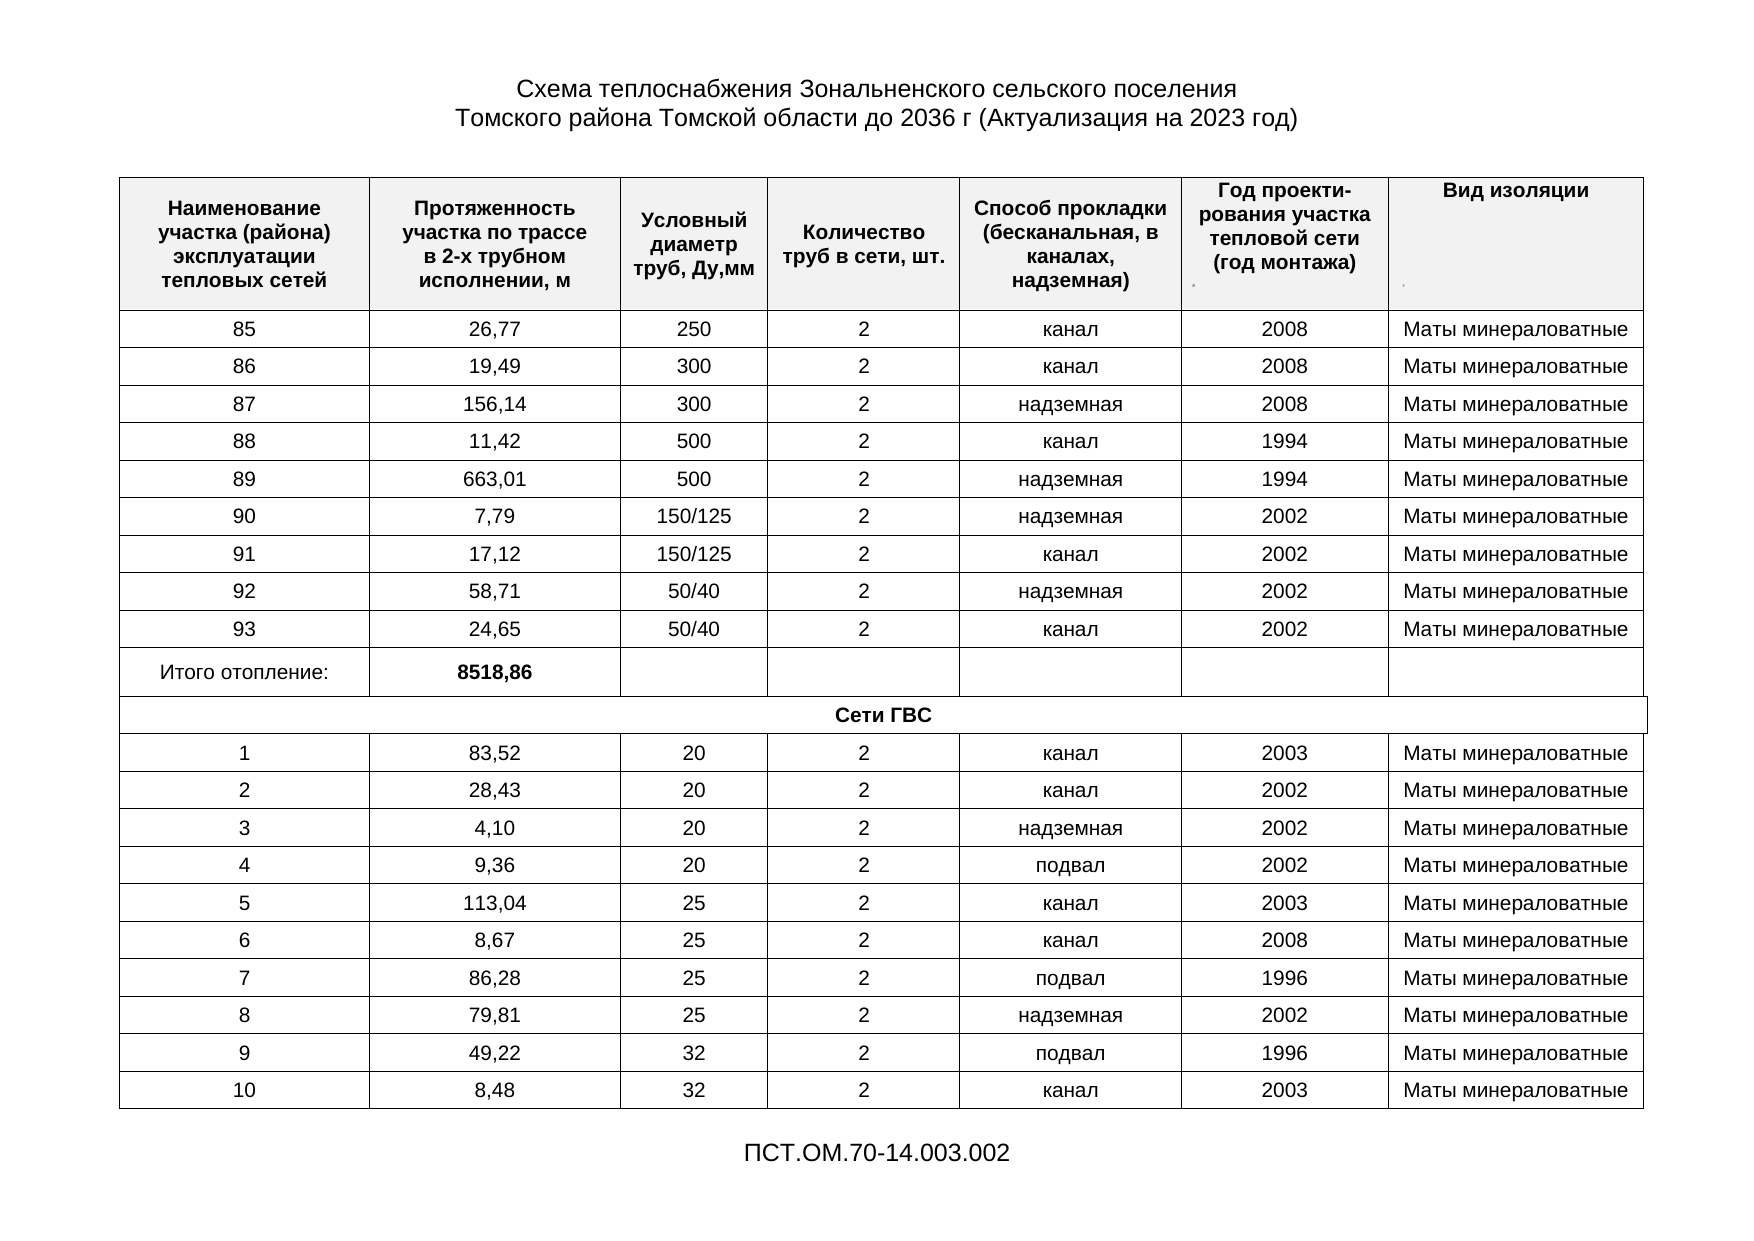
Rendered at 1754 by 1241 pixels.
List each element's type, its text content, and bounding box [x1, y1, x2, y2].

table_cell [960, 648, 1181, 696]
table_cell надземная [960, 809, 1181, 846]
table_cell 2002 [1182, 772, 1388, 808]
table_cell 2002 [1182, 847, 1388, 883]
table_cell надземная [960, 997, 1181, 1033]
table_cell 2 [768, 772, 959, 808]
table_cell Маты минераловатные [1389, 959, 1643, 996]
table_cell надземная [960, 498, 1181, 534]
table_cell Маты минераловатные [1389, 498, 1643, 534]
table_cell подвал [960, 847, 1181, 883]
table_cell 2 [768, 611, 959, 647]
table_header Способ прокладки (бесканальная, в каналах, надземная) [960, 178, 1181, 309]
table_cell канал [960, 1072, 1181, 1108]
table_cell 20 [621, 772, 767, 808]
table_cell 2 [768, 536, 959, 572]
table_cell 83,52 [370, 734, 620, 771]
table_cell 89 [120, 461, 369, 497]
table_cell [1182, 648, 1388, 696]
table_cell 20 [621, 809, 767, 846]
table_cell 500 [621, 461, 767, 497]
table_cell 25 [621, 922, 767, 958]
table_cell 7 [120, 959, 369, 996]
table_cell 32 [621, 1072, 767, 1108]
table_cell канал [960, 348, 1181, 384]
table_cell 2 [120, 772, 369, 808]
table_cell Маты минераловатные [1389, 611, 1643, 647]
table_cell канал [960, 922, 1181, 958]
table_cell 86 [120, 348, 369, 384]
table_cell 2 [768, 884, 959, 921]
table_cell 150/125 [621, 536, 767, 572]
table_cell 10 [120, 1072, 369, 1108]
table_cell 2002 [1182, 997, 1388, 1033]
table_cell Маты минераловатные [1389, 386, 1643, 422]
table_cell 50/40 [621, 611, 767, 647]
table_cell 2 [768, 573, 959, 609]
table_cell 93 [120, 611, 369, 647]
table_cell 150/125 [621, 498, 767, 534]
table_cell 2008 [1182, 348, 1388, 384]
table_cell 2008 [1182, 311, 1388, 347]
table_cell 86,28 [370, 959, 620, 996]
table_cell 2 [768, 386, 959, 422]
table_cell 2 [768, 997, 959, 1033]
table_cell 9 [120, 1034, 369, 1071]
table_cell 156,14 [370, 386, 620, 422]
table_cell Сети ГВС [120, 697, 1647, 733]
table_cell 25 [621, 884, 767, 921]
table_cell 49,22 [370, 1034, 620, 1071]
table_cell [621, 648, 767, 696]
table_cell 300 [621, 348, 767, 384]
table_cell Маты минераловатные [1389, 1034, 1643, 1071]
table_cell 85 [120, 311, 369, 347]
table_cell 1 [120, 734, 369, 771]
table_cell 2 [768, 1034, 959, 1071]
table_cell Маты минераловатные [1389, 734, 1643, 771]
table_cell Маты минераловатные [1389, 348, 1643, 384]
table_cell 17,12 [370, 536, 620, 572]
table_cell канал [960, 536, 1181, 572]
table_cell 32 [621, 1034, 767, 1071]
table_header Наименование участка (района) эксплуатации тепловых сетей [120, 178, 369, 309]
table_cell 20 [621, 847, 767, 883]
table_cell 2 [768, 311, 959, 347]
table_cell 2 [768, 959, 959, 996]
table_cell 58,71 [370, 573, 620, 609]
table_cell надземная [960, 461, 1181, 497]
table_cell 2 [768, 498, 959, 534]
table_cell Маты минераловатные [1389, 461, 1643, 497]
table_cell 2008 [1182, 386, 1388, 422]
table_cell канал [960, 611, 1181, 647]
table_cell надземная [960, 386, 1181, 422]
table_header Протяженность участка по трассе в 2-х трубном исполнении, м [370, 178, 620, 309]
table_cell канал [960, 734, 1181, 771]
table_cell канал [960, 423, 1181, 459]
table_cell 88 [120, 423, 369, 459]
table_cell подвал [960, 959, 1181, 996]
table_cell 2002 [1182, 498, 1388, 534]
table_cell Маты минераловатные [1389, 311, 1643, 347]
table_cell 28,43 [370, 772, 620, 808]
table_cell 8 [120, 997, 369, 1033]
table_cell 2003 [1182, 884, 1388, 921]
table_cell 26,77 [370, 311, 620, 347]
table_cell 11,42 [370, 423, 620, 459]
table_cell 9,36 [370, 847, 620, 883]
table_cell [1389, 648, 1643, 696]
table_cell 2003 [1182, 734, 1388, 771]
table_cell подвал [960, 1034, 1181, 1071]
table_cell 4 [120, 847, 369, 883]
table_cell 8,48 [370, 1072, 620, 1108]
table_cell 2 [768, 423, 959, 459]
table_cell 92 [120, 573, 369, 609]
table_cell 300 [621, 386, 767, 422]
table_cell 1996 [1182, 1034, 1388, 1071]
table_cell Маты минераловатные [1389, 573, 1643, 609]
table_cell 2003 [1182, 1072, 1388, 1108]
table_cell 2002 [1182, 809, 1388, 846]
table_cell 2008 [1182, 922, 1388, 958]
table_cell 2002 [1182, 536, 1388, 572]
table_cell 24,65 [370, 611, 620, 647]
table_cell 7,79 [370, 498, 620, 534]
table_cell 79,81 [370, 997, 620, 1033]
table_cell Маты минераловатные [1389, 536, 1643, 572]
table_cell 4,10 [370, 809, 620, 846]
table_cell 663,01 [370, 461, 620, 497]
table_cell 25 [621, 997, 767, 1033]
table_cell 3 [120, 809, 369, 846]
table_header Условный диаметр труб, Ду,мм [621, 178, 767, 309]
table_cell 90 [120, 498, 369, 534]
table_cell 2 [768, 847, 959, 883]
table_cell 8518,86 [370, 648, 620, 696]
table_cell канал [960, 311, 1181, 347]
table_cell 500 [621, 423, 767, 459]
table_cell 2002 [1182, 573, 1388, 609]
table_cell 25 [621, 959, 767, 996]
table_cell 87 [120, 386, 369, 422]
table_cell 2 [768, 461, 959, 497]
table_cell 1994 [1182, 423, 1388, 459]
table_cell [768, 648, 959, 696]
table_cell канал [960, 772, 1181, 808]
table_cell Маты минераловатные [1389, 884, 1643, 921]
table_header Вид изоляции [1389, 178, 1643, 309]
table_cell Маты минераловатные [1389, 1072, 1643, 1108]
table_cell Маты минераловатные [1389, 423, 1643, 459]
table_cell 113,04 [370, 884, 620, 921]
table_cell 1996 [1182, 959, 1388, 996]
table_cell канал [960, 884, 1181, 921]
table_cell 2002 [1182, 611, 1388, 647]
table_cell Итого отопление: [120, 648, 369, 696]
table_cell надземная [960, 573, 1181, 609]
table_cell 2 [768, 348, 959, 384]
table_cell Маты минераловатные [1389, 922, 1643, 958]
table_cell 20 [621, 734, 767, 771]
table_cell 91 [120, 536, 369, 572]
table_cell Маты минераловатные [1389, 772, 1643, 808]
table_cell 250 [621, 311, 767, 347]
table_cell 8,67 [370, 922, 620, 958]
table_cell 50/40 [621, 573, 767, 609]
table_header Количество труб в сети, шт. [768, 178, 959, 309]
table_cell 2 [768, 922, 959, 958]
table_cell 6 [120, 922, 369, 958]
table_header Год проекти- рования участка тепловой сети (год монтажа) [1182, 178, 1388, 309]
table_cell 19,49 [370, 348, 620, 384]
table_cell Маты минераловатные [1389, 847, 1643, 883]
table_cell Маты минераловатные [1389, 997, 1643, 1033]
table_cell 2 [768, 1072, 959, 1108]
table_cell 2 [768, 734, 959, 771]
table_cell 1994 [1182, 461, 1388, 497]
table_cell Маты минераловатные [1389, 809, 1643, 846]
table_cell 5 [120, 884, 369, 921]
table_cell 2 [768, 809, 959, 846]
